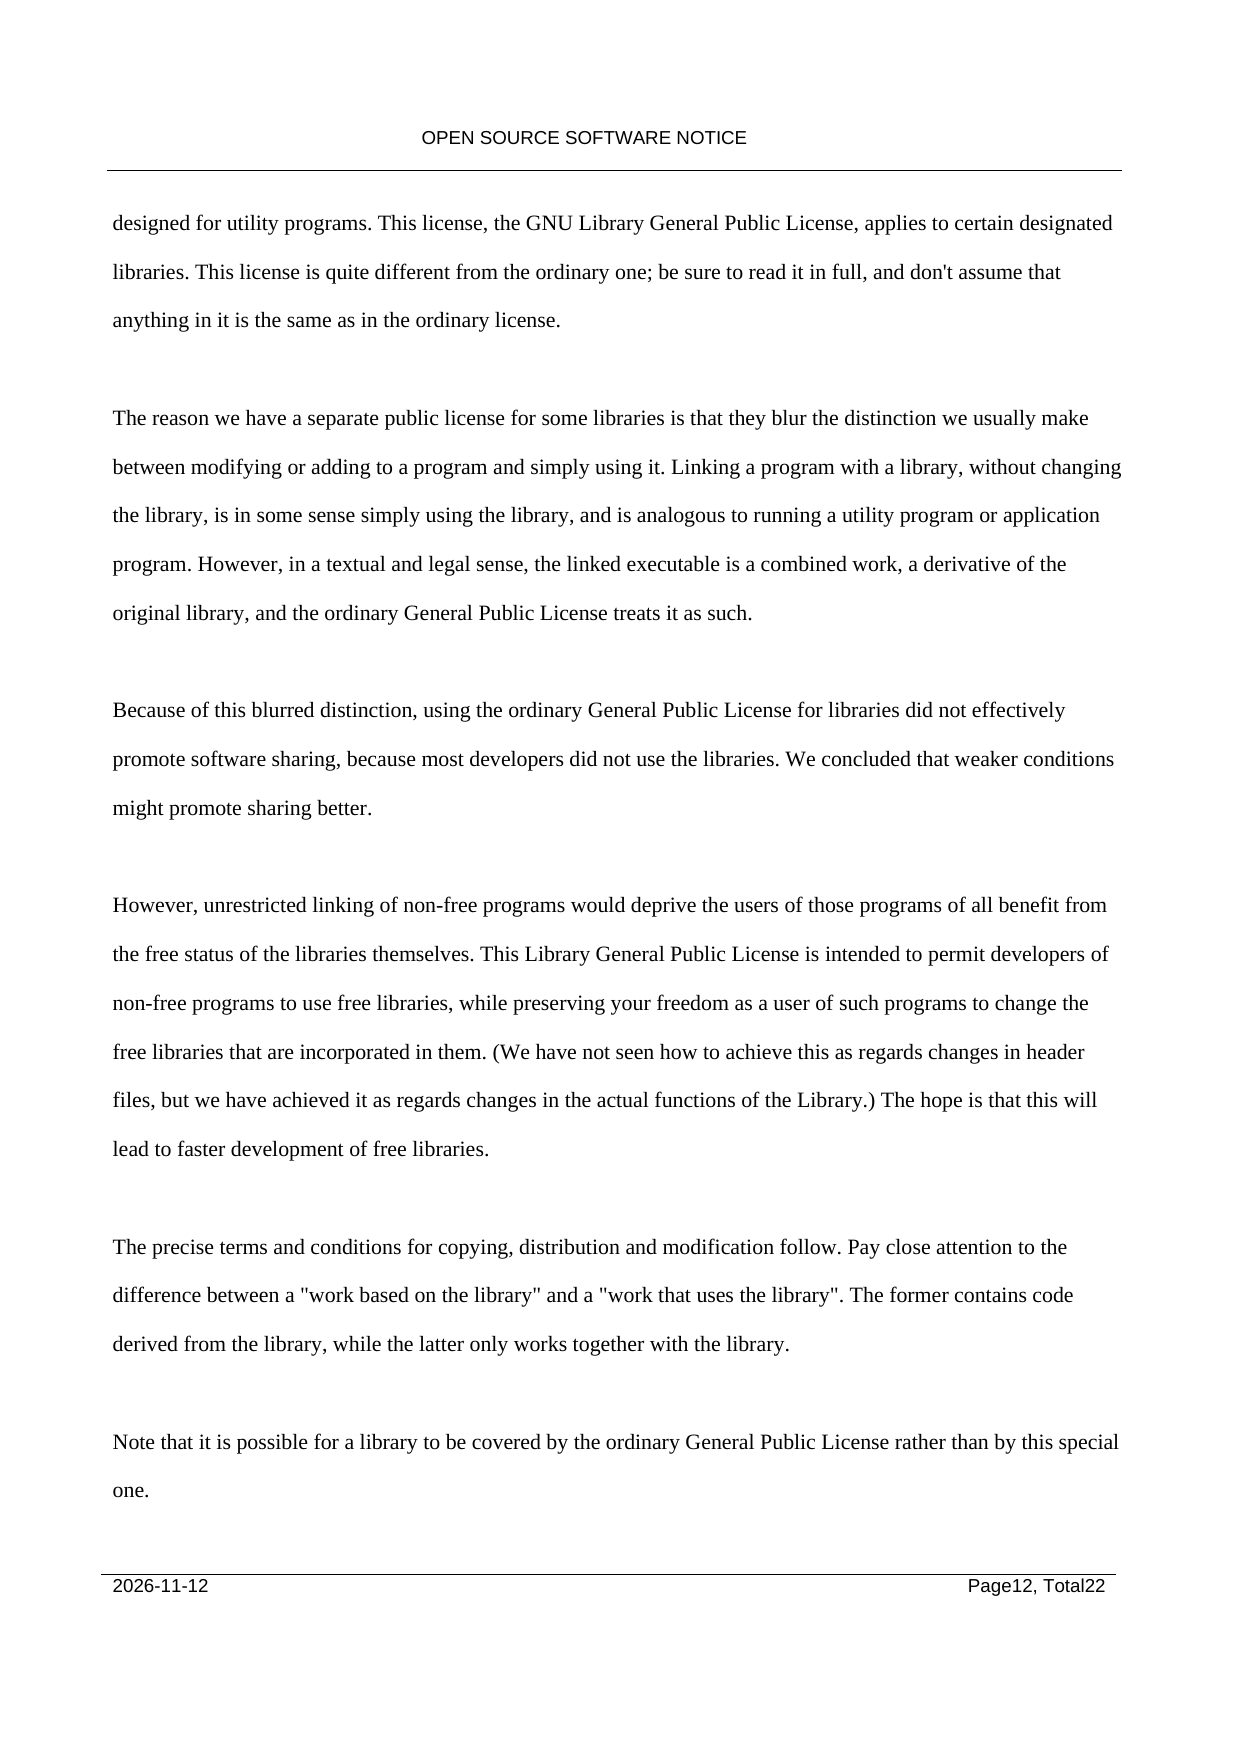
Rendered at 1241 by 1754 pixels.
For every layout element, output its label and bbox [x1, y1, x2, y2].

text [112, 206, 1128, 1506]
